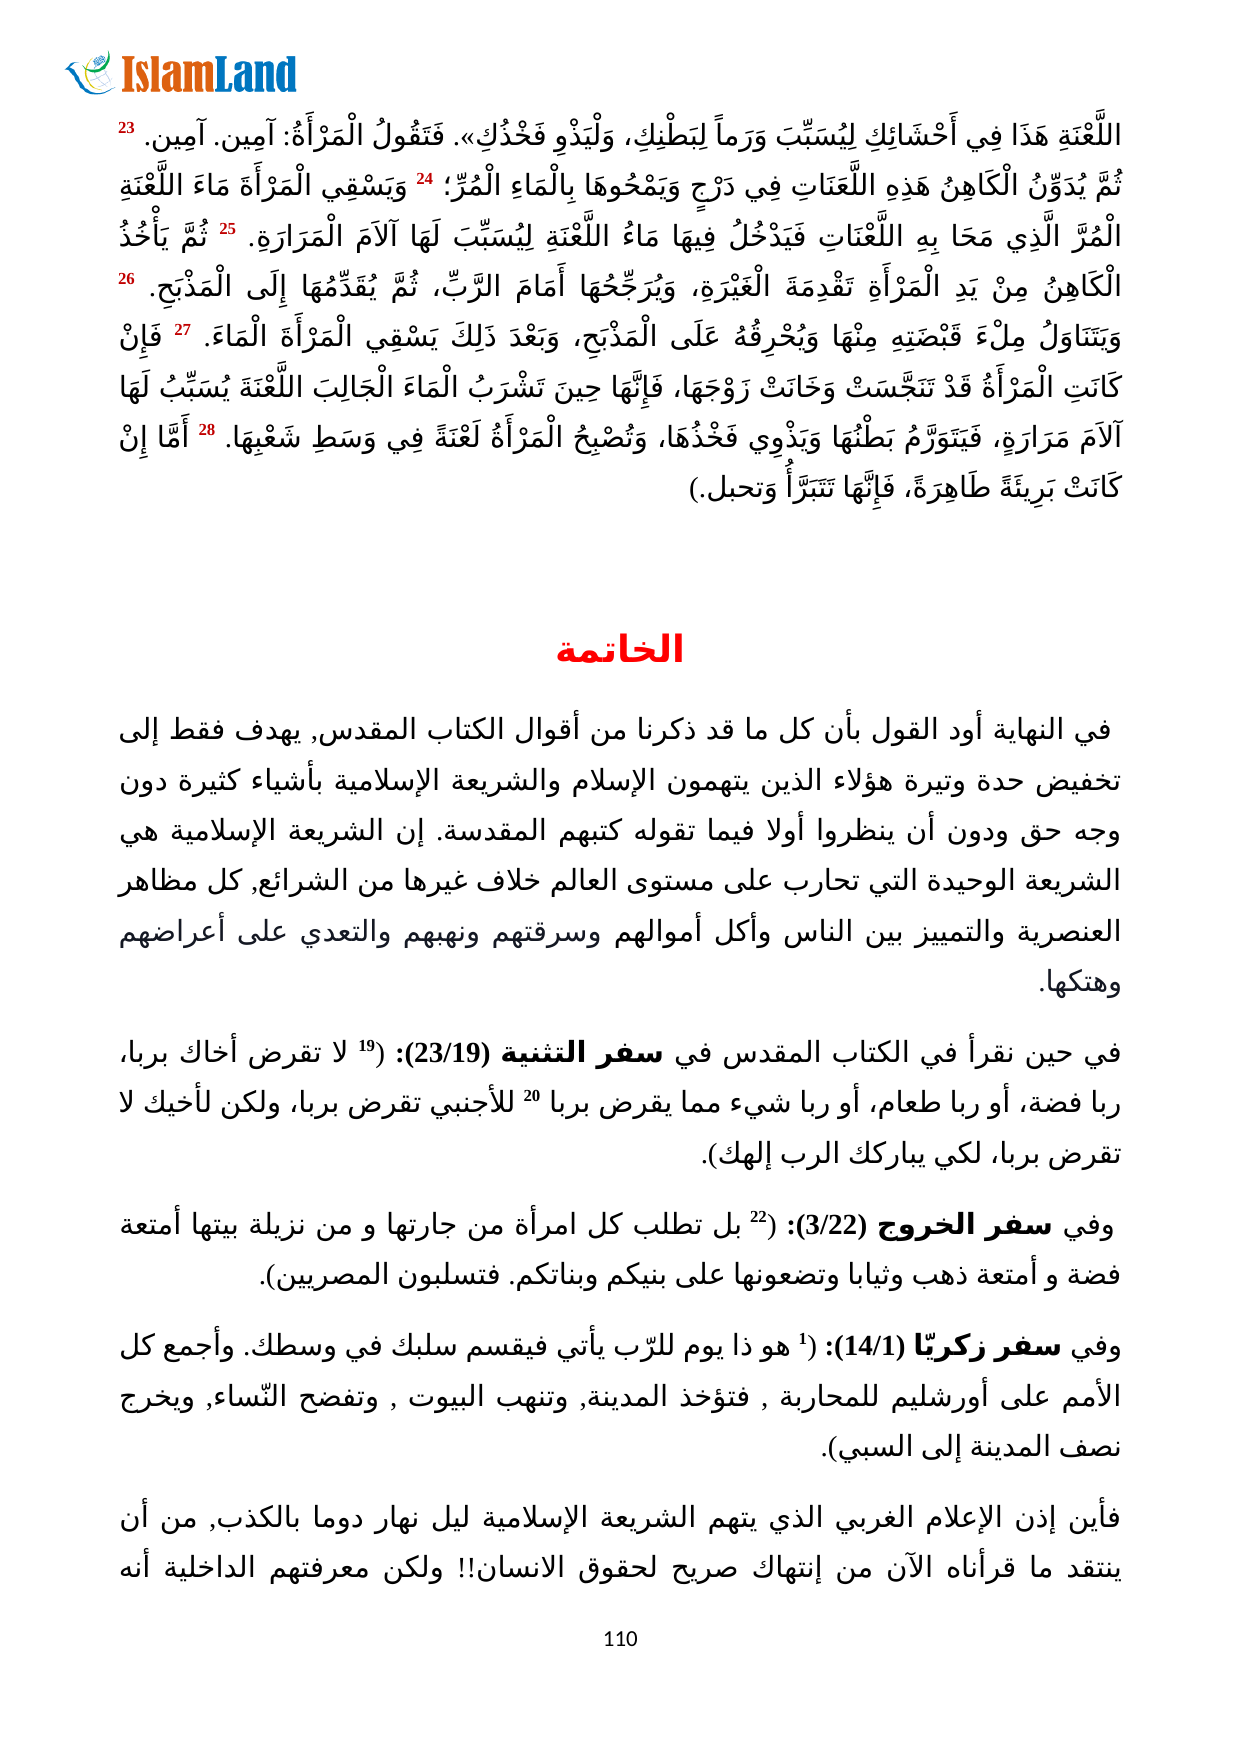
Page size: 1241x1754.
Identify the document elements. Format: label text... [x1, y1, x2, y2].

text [118, 118, 1122, 504]
picture [59, 44, 301, 101]
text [118, 1500, 1122, 1584]
text وفي سفر زكريّا (14/1): (1 هو ذا يوم للرّب يأتي فيقسم سلبك في وسطك. وأجمع كل الأمم على أورشليم للمحاربة , فتؤخذ المدينة, وتنهب البيوت , وتفضح النّساء, ويخرج نصف المدينة إلى السبي). [118, 1328, 1122, 1463]
text في حين نقرأ في الكتاب المقدس في سفر التثنية (23/19): (19 لا تقرض أخاك بربا، ربا فضة، أو ربا طعام، أو ربا شيء مما يقرض بربا 20 للأجنبي تقرض بربا، ولكن لأخيك لا تقرض بربا، لكي يباركك الرب إلهك). [118, 1035, 1122, 1169]
text في النهاية أود القول بأن كل ما قد ذكرنا من أقوال الكتاب المقدس, يهدف فقط إلى تخفيض حدة وتيرة هؤلاء الذين يتهمون الإسلام والشريعة الإسلامية بأشياء كثيرة دون وجه حق ودون أن ينظروا أولا فيما تقوله كتبهم المقدسة. إن الشريعة الإسلامية هي الشريعة الوحيدة التي تحارب على مستوى العالم خلاف غيرها من الشرائع, كل مظاهر العنصرية والتمييز بين الناس وأكل أموالهم وسرقتهم ونهبهم والتعدي على أعراضهم وهتكها. [118, 712, 1122, 998]
text الخاتمة [118, 627, 1122, 670]
text وفي سفر الخروج (3/22): (22 بل تطلب كل امرأة من جارتها و من نزيلة بيتها أمتعة فضة و أمتعة ذهب وثيابا وتضعونها على بنيكم وبناتكم. فتسلبون المصريين). [118, 1207, 1122, 1291]
